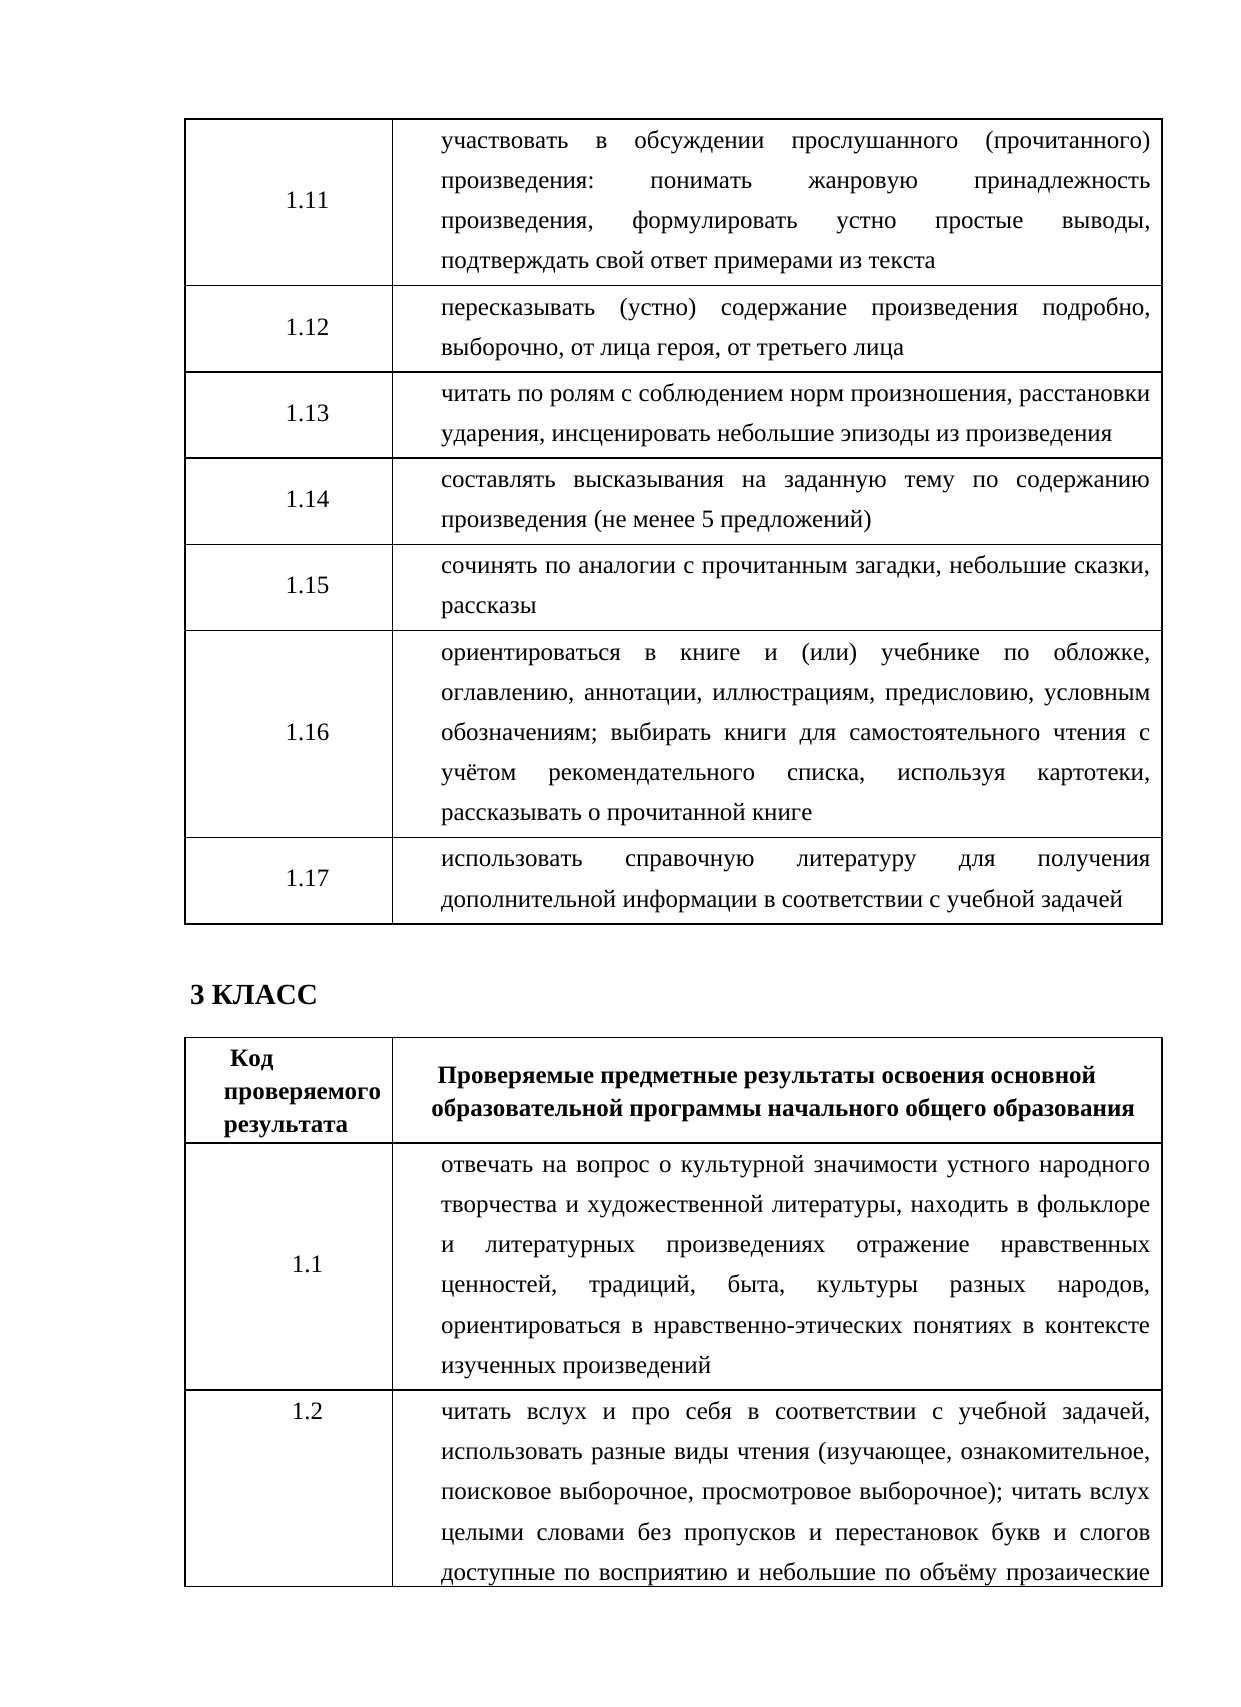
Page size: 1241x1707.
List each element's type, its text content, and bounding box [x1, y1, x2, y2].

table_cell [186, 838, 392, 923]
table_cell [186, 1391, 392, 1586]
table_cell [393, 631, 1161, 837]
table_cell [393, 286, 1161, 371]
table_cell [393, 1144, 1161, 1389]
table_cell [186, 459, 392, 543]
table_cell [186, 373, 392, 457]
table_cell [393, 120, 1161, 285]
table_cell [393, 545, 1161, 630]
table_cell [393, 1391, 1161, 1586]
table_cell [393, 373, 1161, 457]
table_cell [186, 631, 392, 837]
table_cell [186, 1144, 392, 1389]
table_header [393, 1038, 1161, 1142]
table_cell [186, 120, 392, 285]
text 3 КЛАСС [190, 977, 1152, 1011]
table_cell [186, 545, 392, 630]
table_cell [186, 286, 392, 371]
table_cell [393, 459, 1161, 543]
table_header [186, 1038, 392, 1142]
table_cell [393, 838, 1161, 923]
